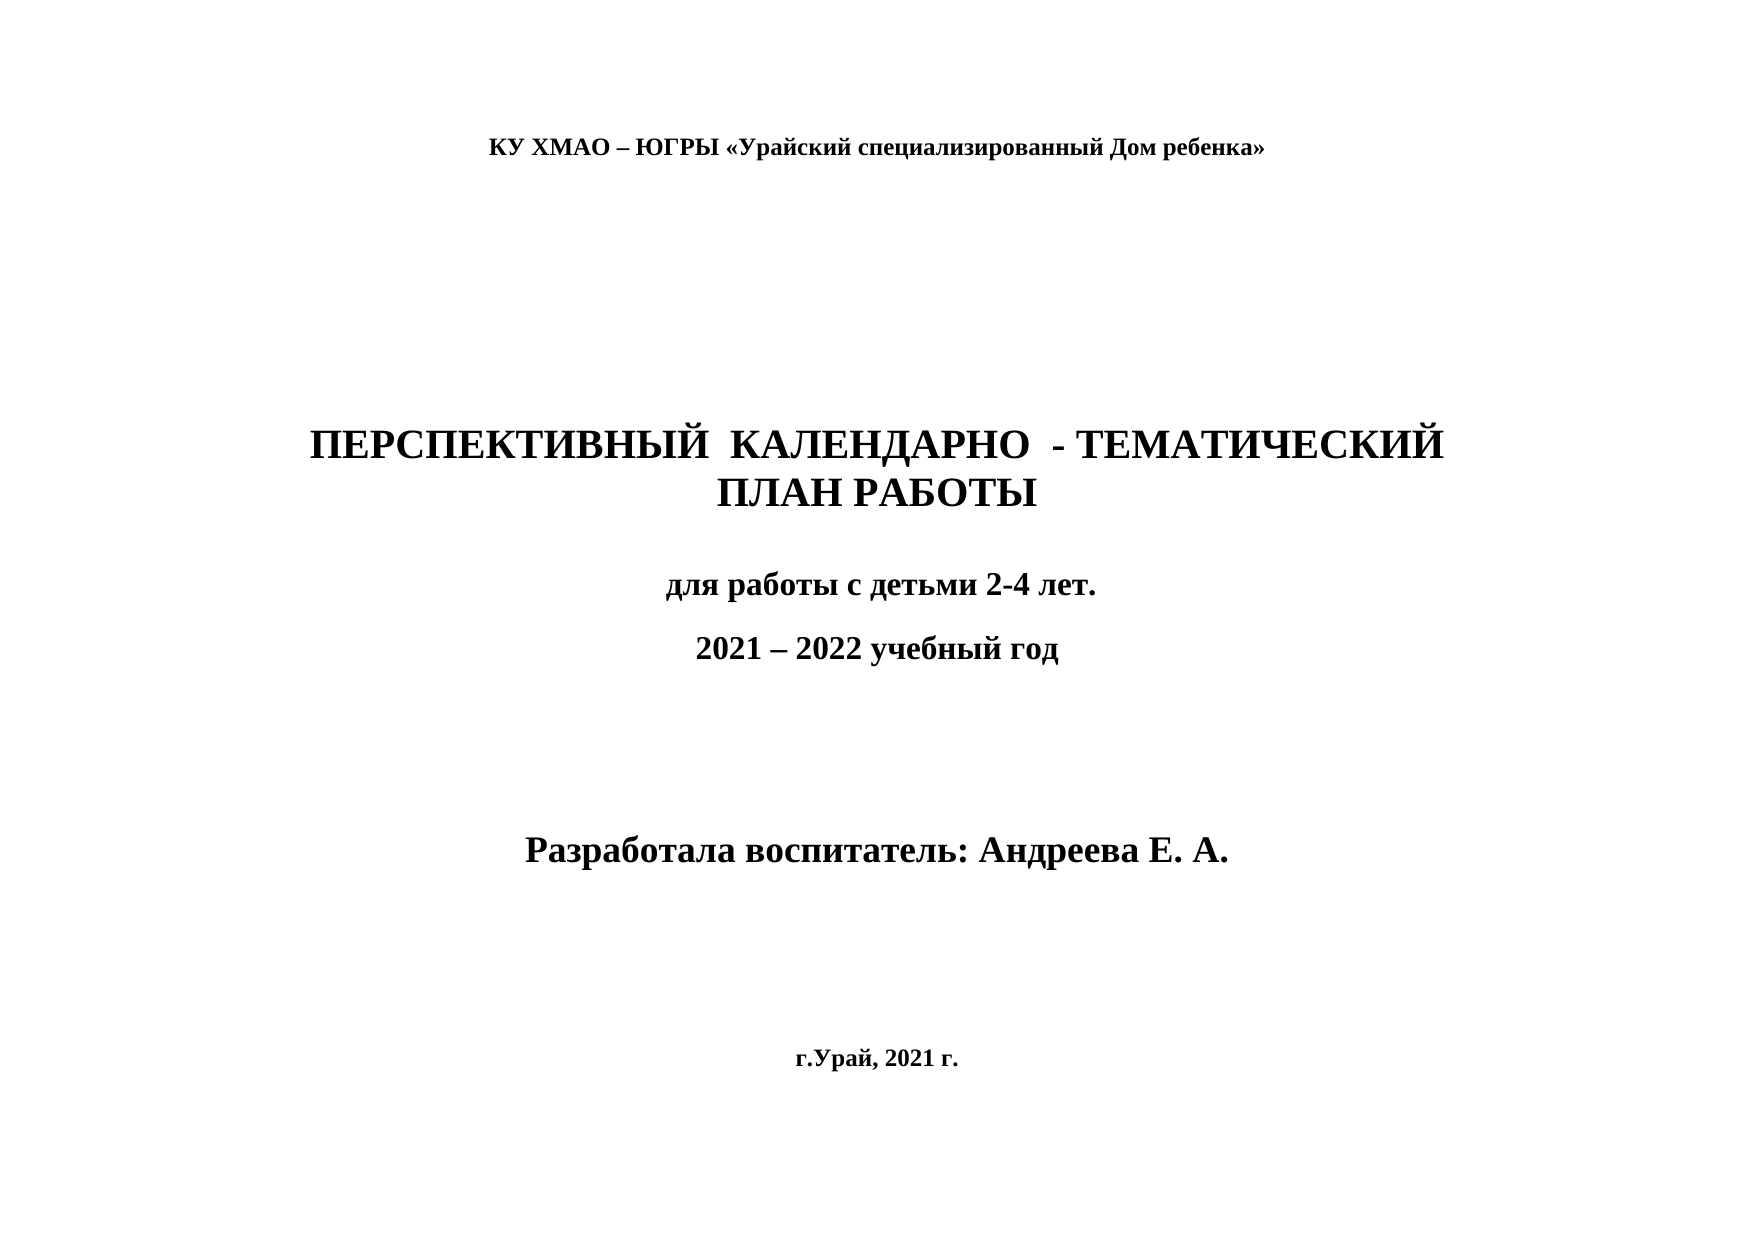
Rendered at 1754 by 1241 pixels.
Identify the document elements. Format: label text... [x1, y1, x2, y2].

text г.Урай, 2021 г. [75, 1043, 1679, 1072]
text ПЛАН РАБОТЫ [75, 468, 1679, 516]
text для работы с детьми 2-4 лет. [75, 564, 1679, 602]
text КУ ХМАО – ЮГРЫ «Урайский специализированный Дом ребенка» [75, 132, 1679, 161]
text ПЕРСПЕКТИВНЫЙ КАЛЕНДАРНО - ТЕМАТИЧЕСКИЙ [75, 420, 1679, 468]
text 2021 – 2022 учебный год [75, 629, 1679, 667]
text Разработала воспитатель: Андреева Е. А. [75, 828, 1679, 871]
